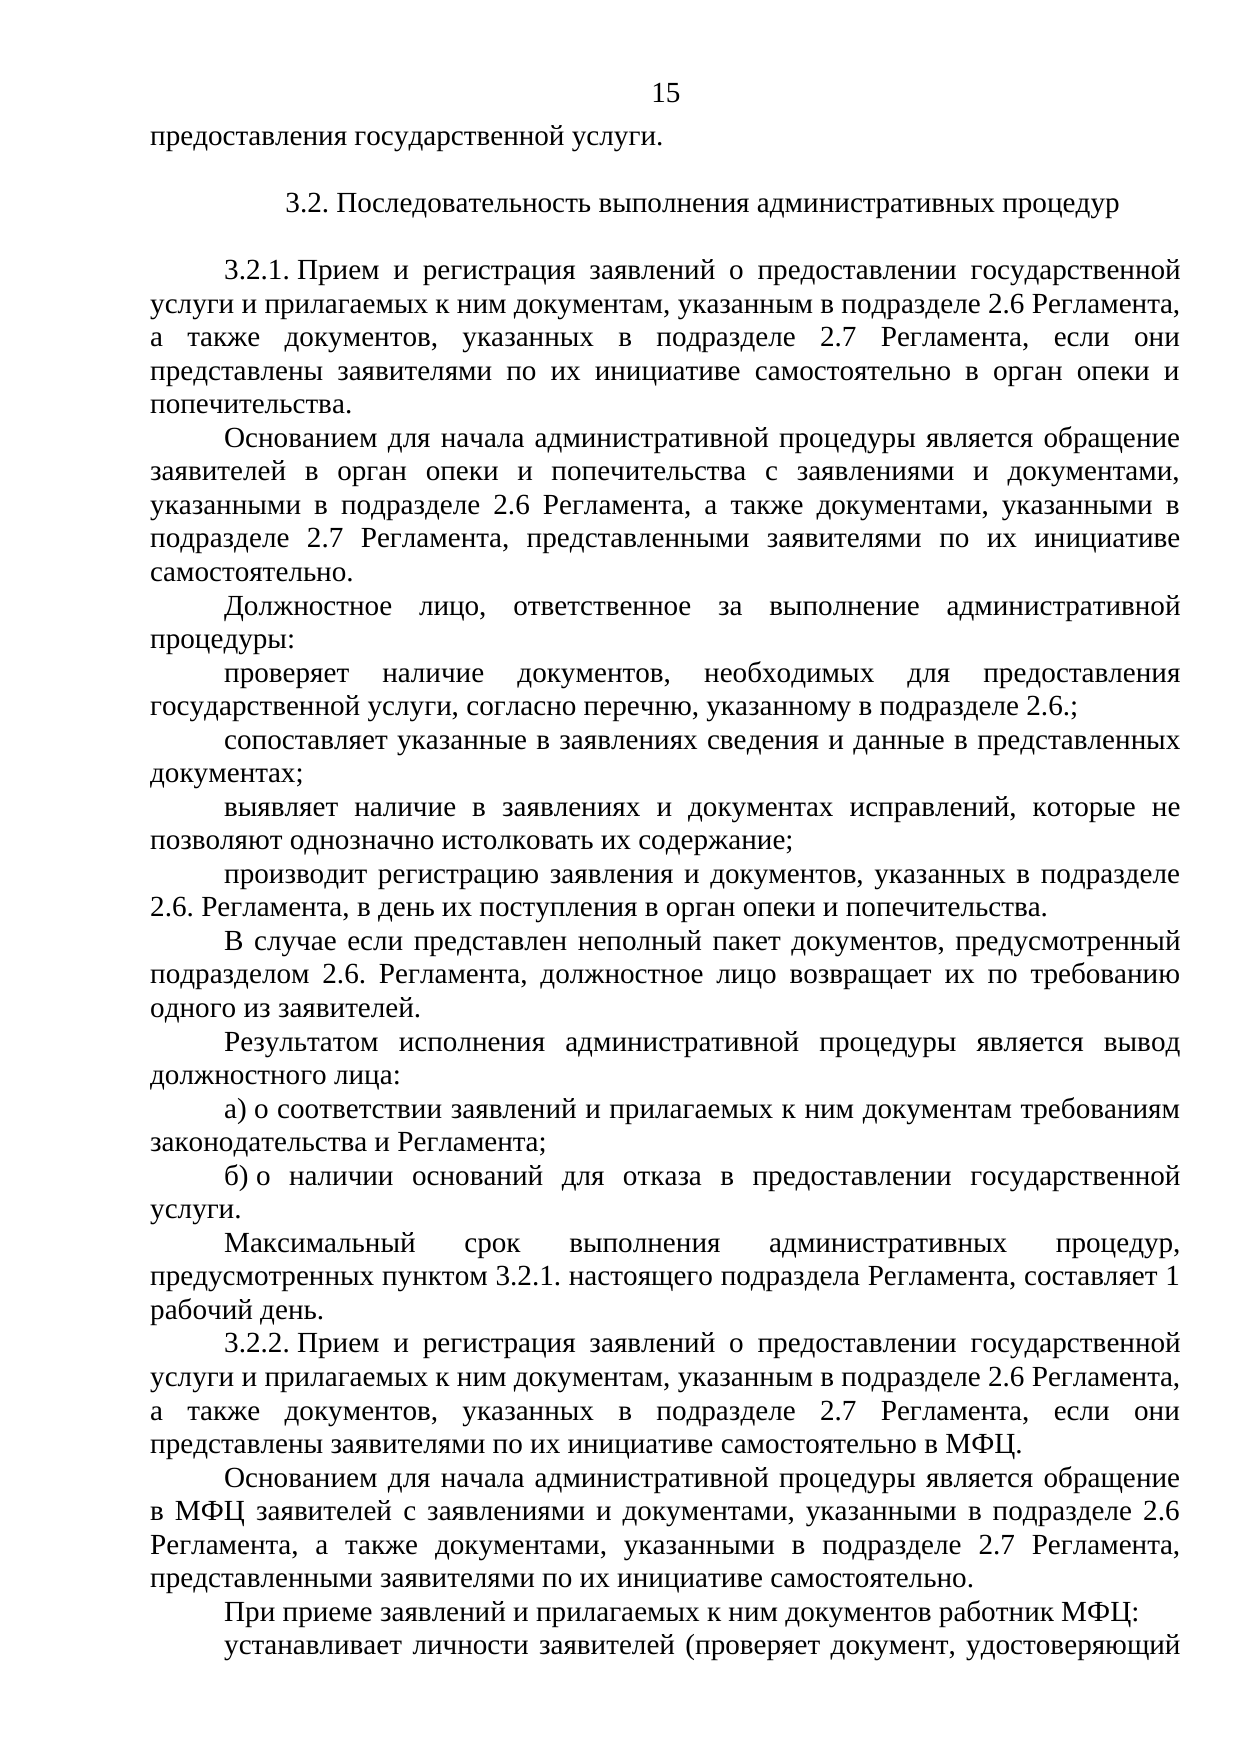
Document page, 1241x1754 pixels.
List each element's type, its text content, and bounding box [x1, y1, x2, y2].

text производит регистрацию заявления и документов, указанных в подразделе 2.6. Регламента, в день их поступления в орган опеки и попечительства. [150, 856, 1181, 923]
text Основанием для начала административной процедуры является обращение в МФЦ заявителей с заявлениями и документами, указанными в подразделе 2.6 Регламента, а также документами, указанными в подразделе 2.7 Регламента, представленными заявителями по их инициативе самостоятельно. [150, 1460, 1181, 1594]
text а) о соответствии заявлений и прилагаемых к ним документам требованиям законодательства и Регламента; [150, 1091, 1181, 1158]
text выявляет наличие в заявлениях и документах исправлений, которые не позволяют однозначно истолковать их содержание; [150, 789, 1181, 856]
text б) о наличии оснований для отказа в предоставлении государственной услуги. [150, 1158, 1181, 1225]
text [150, 118, 1181, 152]
text Должностное лицо, ответственное за выполнение административной процедуры: [150, 588, 1181, 655]
text Максимальный срок выполнения административных процедур, предусмотренных пунктом 3.2.1. настоящего подраздела Регламента, составляет 1 рабочий день. [150, 1225, 1181, 1326]
text 3.2.1. Прием и регистрация заявлений о предоставлении государственной услуги и прилагаемых к ним документам, указанным в подразделе 2.6 Регламента, а также документов, указанных в подразделе 2.7 Регламента, если они представлены заявителями по их инициативе самостоятельно в орган опеки и попечительства. [150, 252, 1181, 420]
text Основанием для начала административной процедуры является обращение заявителей в орган опеки и попечительства с заявлениями и документами, указанными в подразделе 2.6 Регламента, а также документами, указанными в подразделе 2.7 Регламента, представленными заявителями по их инициативе самостоятельно. [150, 420, 1181, 588]
text 3.2. Последовательность выполнения административных процедур [150, 185, 1181, 219]
text сопоставляет указанные в заявлениях сведения и данные в представленных документах; [150, 722, 1181, 789]
text При приеме заявлений и прилагаемых к ним документов работник МФЦ: [150, 1594, 1181, 1627]
text В случае если представлен неполный пакет документов, предусмотренный подразделом 2.6. Регламента, должностное лицо возвращает их по требованию одного из заявителей. [150, 923, 1181, 1024]
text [150, 1627, 1181, 1661]
text проверяет наличие документов, необходимых для предоставления государственной услуги, согласно перечню, указанному в подразделе 2.6.; [150, 655, 1181, 722]
text Результатом исполнения административной процедуры является вывод должностного лица: [150, 1024, 1181, 1091]
text 3.2.2. Прием и регистрация заявлений о предоставлении государственной услуги и прилагаемых к ним документам, указанным в подразделе 2.6 Регламента, а также документов, указанных в подразделе 2.7 Регламента, если они представлены заявителями по их инициативе самостоятельно в МФЦ. [150, 1326, 1181, 1460]
